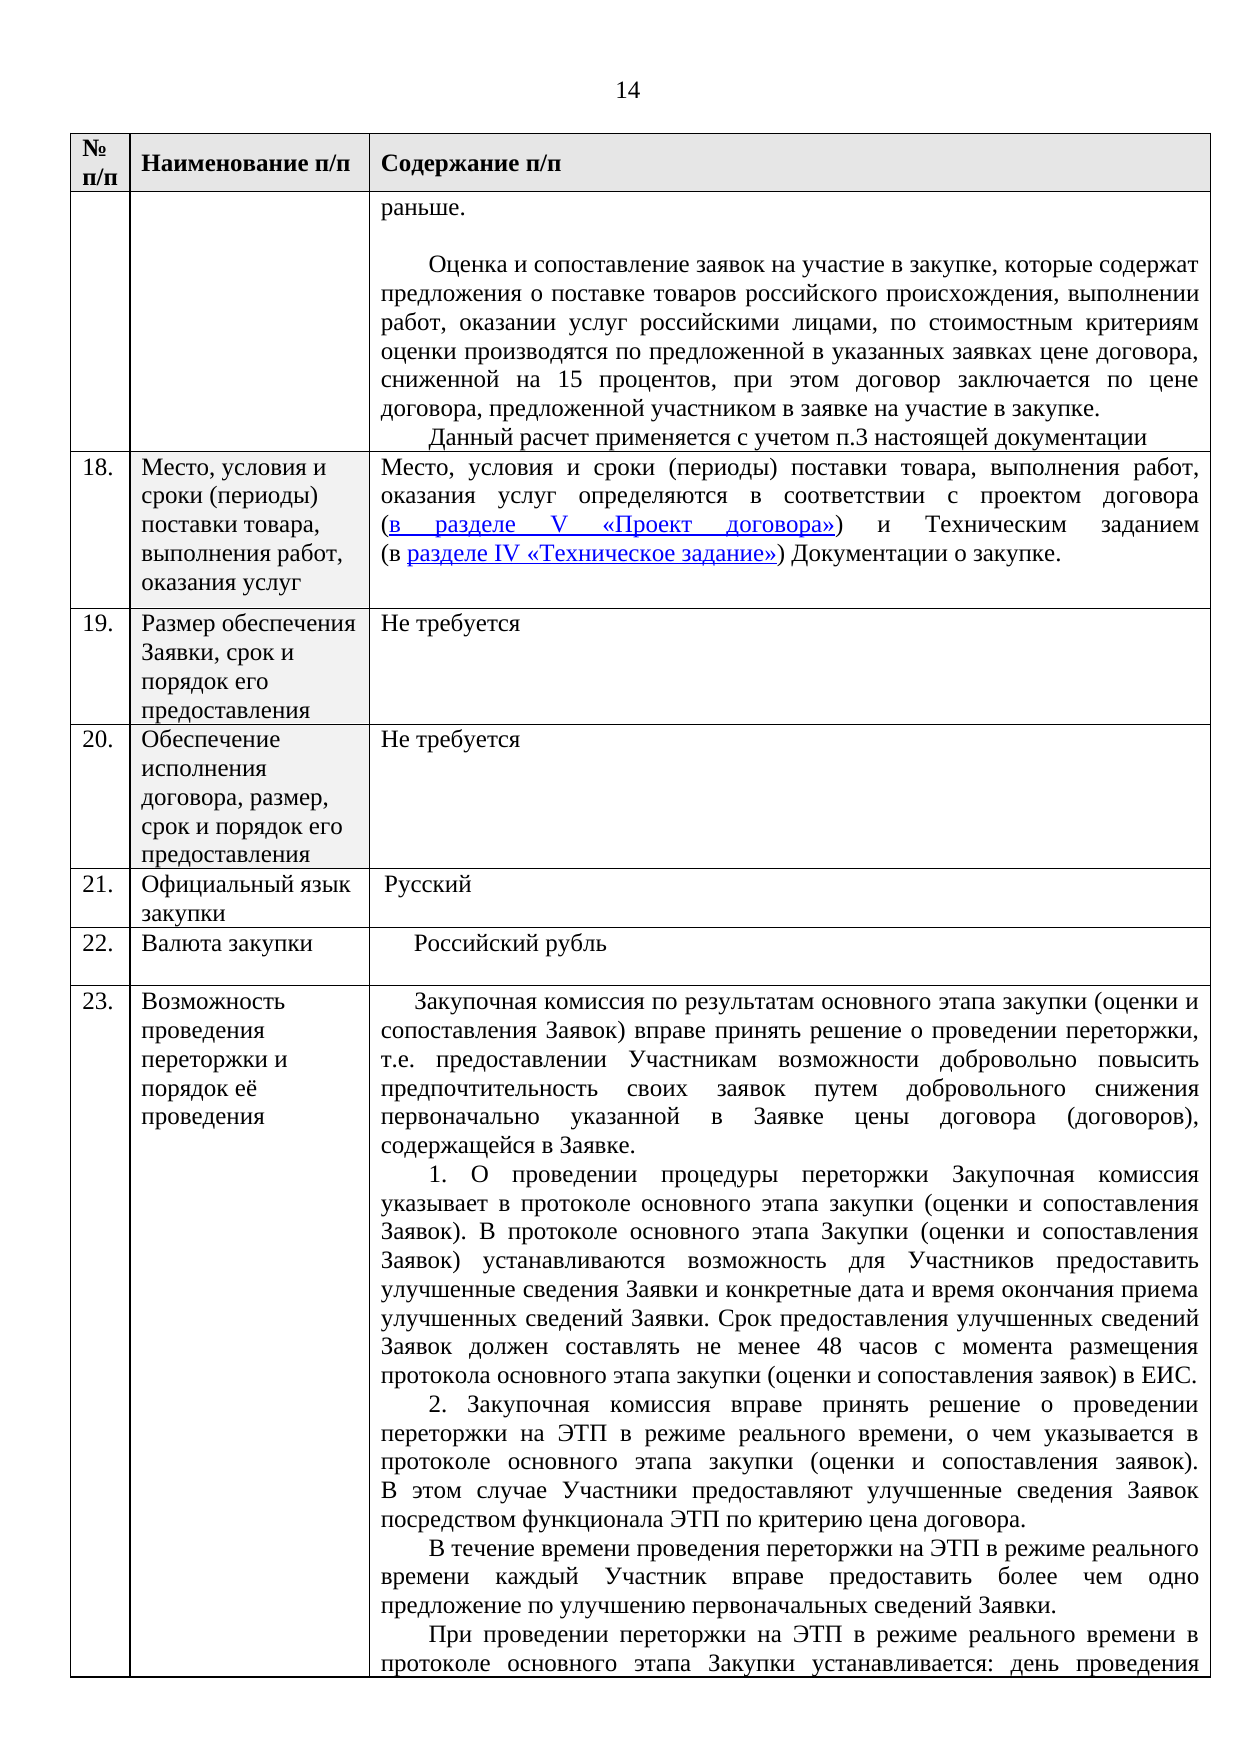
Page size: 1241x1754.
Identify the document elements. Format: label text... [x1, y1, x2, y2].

table_cell [71, 609, 129, 723]
table_cell Место, условия и сроки (периоды) поставки товара, выполнения работ, оказания услуг [131, 452, 369, 607]
table_header № п/п [71, 134, 129, 191]
table_cell Место, условия и сроки (периоды) поставки товара, выполнения работ, оказания услуг определяются в соответствии с проектом договора (в разделе V «Проект договора») и Техническим заданием (в разделе IV «Техническое задание») Документации о закупке. [370, 452, 1210, 607]
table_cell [370, 192, 1210, 451]
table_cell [131, 986, 369, 1676]
table_cell [71, 928, 129, 985]
table_cell Валюта закупки [131, 928, 369, 985]
table_header Наименование п/п [131, 134, 369, 191]
table_cell [71, 192, 129, 451]
table_cell [71, 452, 129, 607]
table_cell Не требуется [370, 725, 1210, 868]
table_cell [131, 192, 369, 451]
table_cell Обеспечение исполнения договора, размер, срок и порядок его предоставления [131, 725, 369, 868]
table_cell Российский рубль [370, 928, 1210, 985]
table_cell [71, 986, 129, 1676]
table_cell [71, 869, 129, 927]
table_cell [71, 725, 129, 868]
table_cell Русский [370, 869, 1210, 927]
table_cell Размер обеспечения Заявки, срок и порядок его предоставления [131, 609, 369, 723]
table_cell Официальный язык закупки [131, 869, 369, 927]
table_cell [370, 986, 1210, 1676]
table_cell Не требуется [370, 609, 1210, 723]
table_header Содержание п/п [370, 134, 1210, 191]
